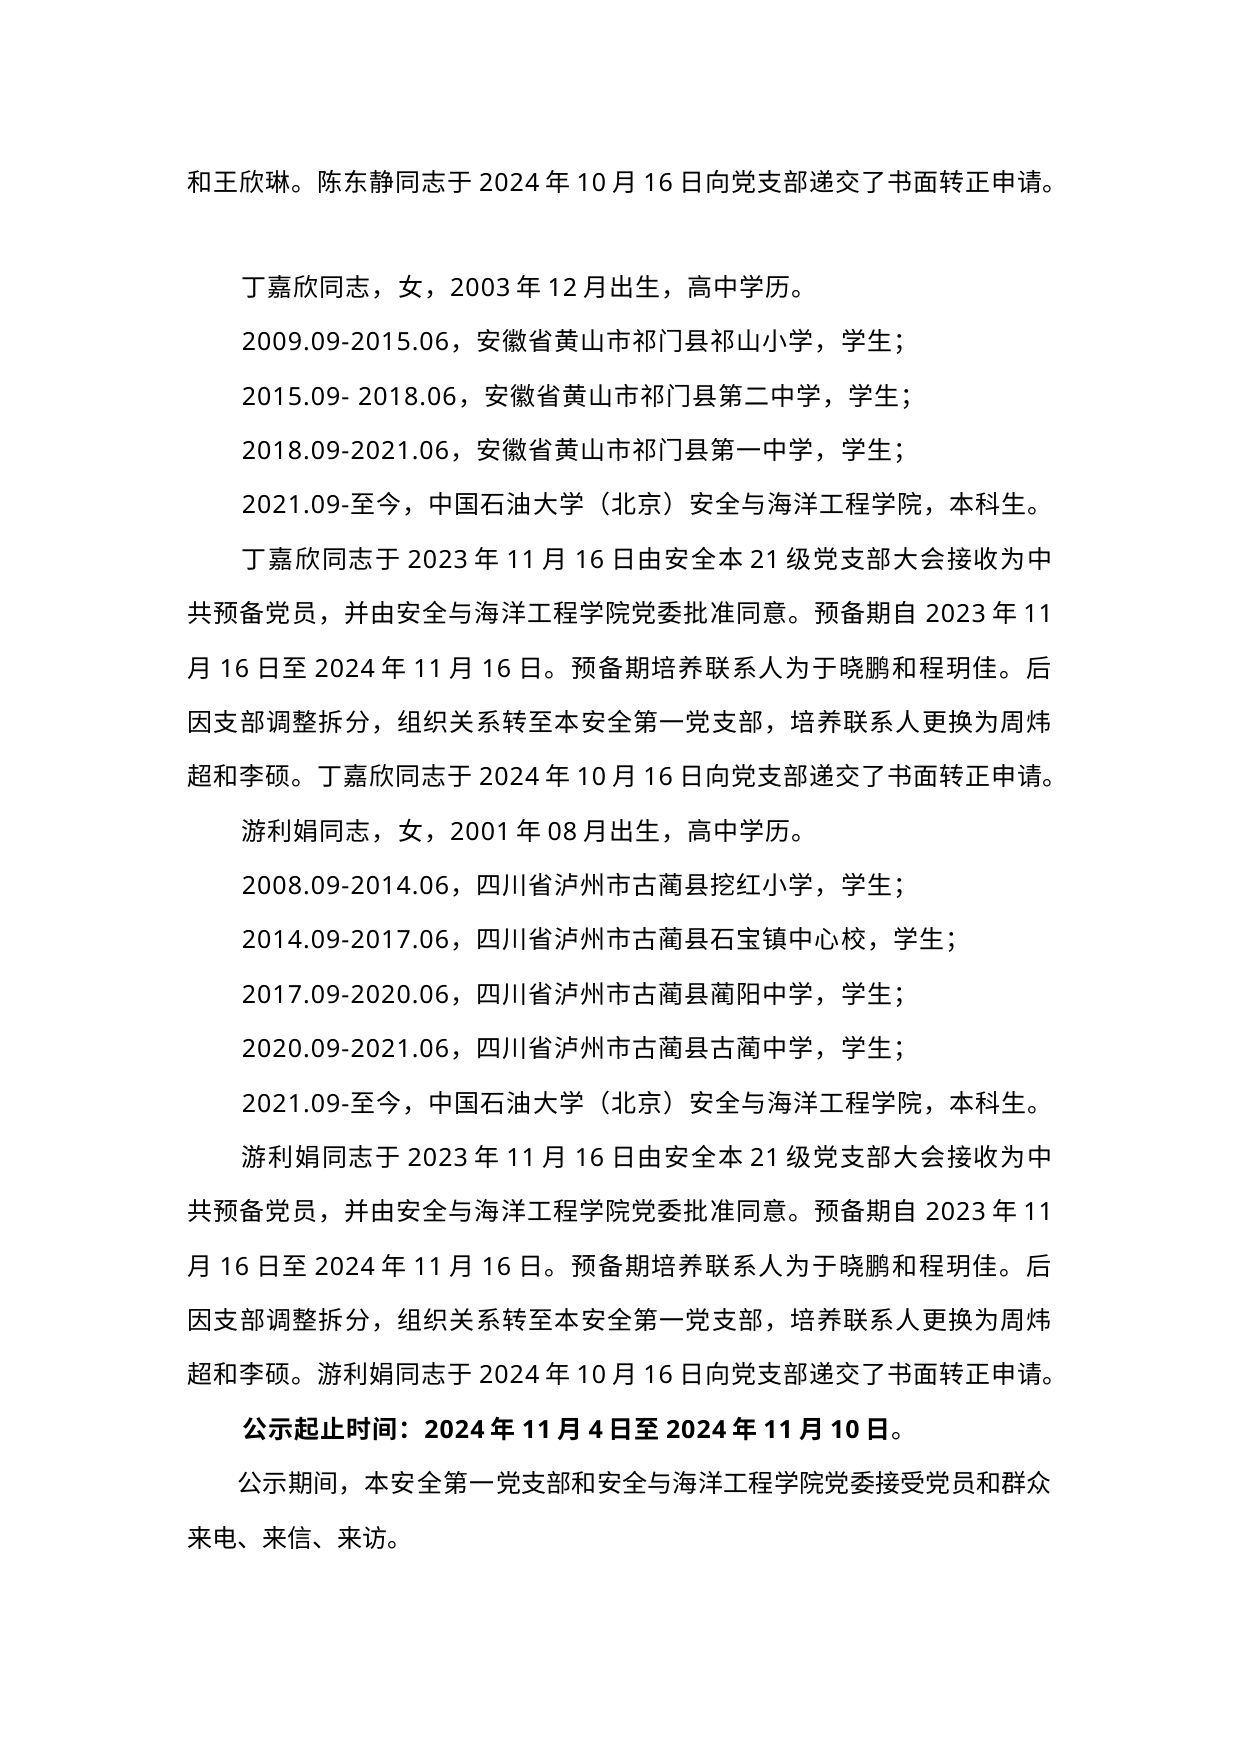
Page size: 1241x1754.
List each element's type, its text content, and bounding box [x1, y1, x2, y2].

text 2014.09-2017.06，四川省泸州市古蔺县石宝镇中心校，学生； [187, 920, 1053, 956]
text 丁嘉欣同志于2023年11月16日由安全本21级党支部大会接收为中共预备党员，并由安全与海洋工程学院党委批准同意。预备期自2023年11月16日至2024年11月16日。预备期培养联系人为于晓鹏和程玥佳。后因支部调整拆分，组织关系转至本安全第一党支部，培养联系人更换为周炜超和李硕。丁嘉欣同志于2024年10月16日向党支部递交了书面转正申请。 [187, 539, 1053, 793]
text 公示期间，本安全第一党支部和安全与海洋工程学院党委接受党员和群众来电、来信、来访。 [187, 1464, 1053, 1554]
text 2009.09-2015.06，安徽省黄山市祁门县祁山小学，学生； [187, 322, 1053, 358]
text 2017.09-2020.06，四川省泸州市古蔺县蔺阳中学，学生； [187, 974, 1053, 1011]
text 丁嘉欣同志，女，2003年12月出生，高中学历。 [187, 267, 1053, 304]
text 2015.09- 2018.06，安徽省黄山市祁门县第二中学，学生； [187, 376, 1053, 412]
text 2020.09-2021.06，四川省泸州市古蔺县古蔺中学，学生； [187, 1029, 1053, 1065]
text 游利娟同志，女，2001年08月出生，高中学历。 [187, 811, 1053, 847]
text 游利娟同志于2023年11月16日由安全本21级党支部大会接收为中共预备党员，并由安全与海洋工程学院党委批准同意。预备期自2023年11月16日至2024年11月16日。预备期培养联系人为于晓鹏和程玥佳。后因支部调整拆分，组织关系转至本安全第一党支部，培养联系人更换为周炜超和李硕。游利娟同志于2024年10月16日向党支部递交了书面转正申请。 [187, 1137, 1053, 1391]
text 2021.09-至今，中国石油大学（北京）安全与海洋工程学院，本科生。 [187, 485, 1053, 521]
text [187, 162, 1053, 198]
text 2021.09-至今，中国石油大学（北京）安全与海洋工程学院，本科生。 [187, 1083, 1053, 1119]
text 2018.09-2021.06，安徽省黄山市祁门县第一中学，学生； [187, 431, 1053, 467]
text 2008.09-2014.06，四川省泸州市古蔺县挖红小学，学生； [187, 866, 1053, 902]
text 公示起止时间：2024年11月4日至2024年11月10日。 [187, 1409, 1053, 1446]
